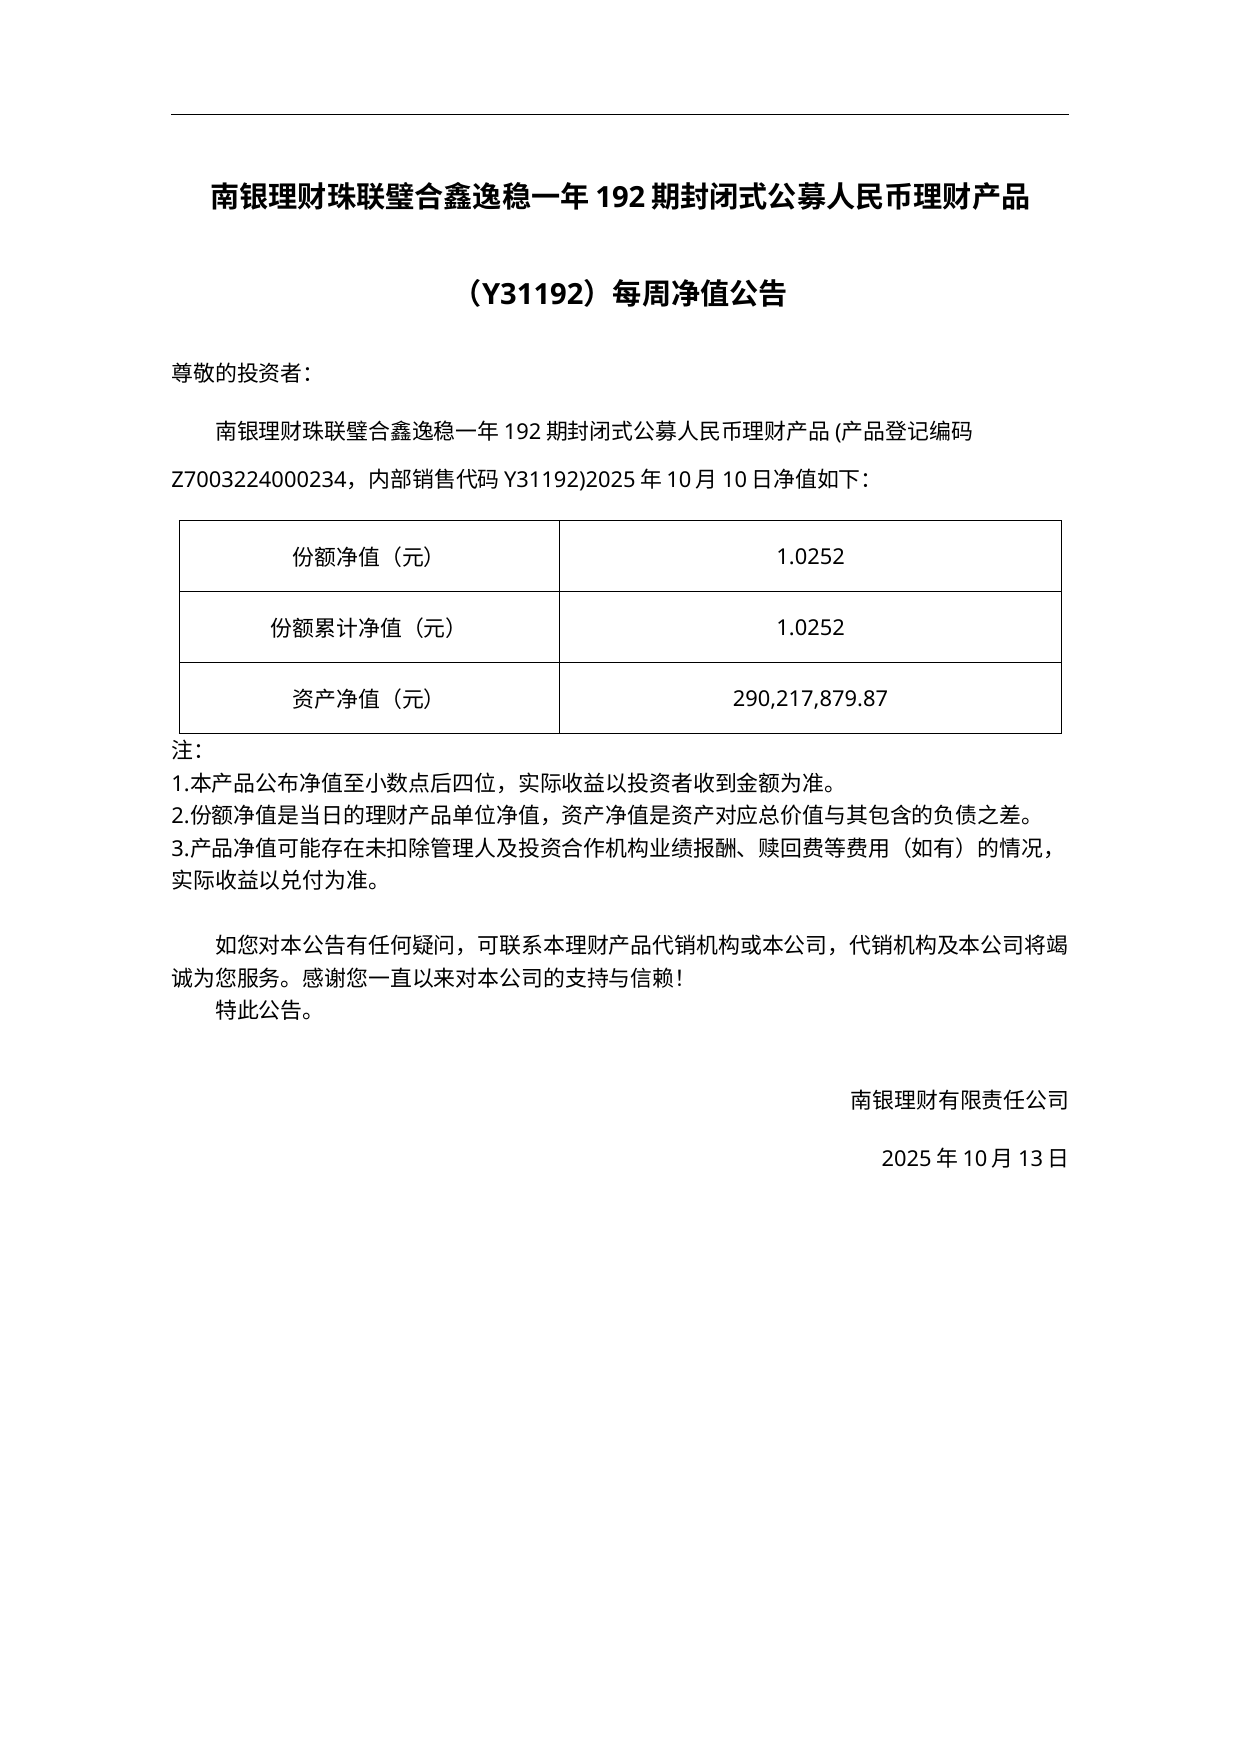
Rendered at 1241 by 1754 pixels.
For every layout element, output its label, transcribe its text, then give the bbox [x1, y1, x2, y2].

table_header 1.0252 [560, 521, 1061, 591]
text 3.产品净值可能存在未扣除管理人及投资合作机构业绩报酬、赎回费等费用（如有）的情况，实际收益以兑付为准。 [171, 830, 1069, 895]
text 南银理财有限责任公司 [171, 1082, 1069, 1115]
table_cell 份额累计净值（元） [180, 592, 559, 662]
table_cell 290,217,879.87 [560, 663, 1061, 733]
text 南银理财珠联璧合鑫逸稳一年192期封闭式公募人民币理财产品（Y31192）每周净值公告 [171, 162, 1069, 324]
text 南银理财珠联璧合鑫逸稳一年192期封闭式公募人民币理财产品 (产品登记编码Z7003224000234，内部销售代码Y31192)2025年10月10日净值如下： [171, 413, 1069, 494]
table_cell 资产净值（元） [180, 663, 559, 733]
text 特此公告。 [171, 993, 1069, 1025]
table_header 份额净值（元） [180, 521, 559, 591]
text 注： [171, 733, 1069, 765]
text 1.本产品公布净值至小数点后四位，实际收益以投资者收到金额为准。 [171, 765, 1069, 798]
text 2025年10月13日 [171, 1140, 1069, 1173]
text 尊敬的投资者： [171, 355, 1069, 388]
table_cell 1.0252 [560, 592, 1061, 662]
text 如您对本公告有任何疑问，可联系本理财产品代销机构或本公司，代销机构及本公司将竭诚为您服务。感谢您一直以来对本公司的支持与信赖！ [171, 928, 1069, 993]
text 2.份额净值是当日的理财产品单位净值，资产净值是资产对应总价值与其包含的负债之差。 [171, 798, 1069, 830]
